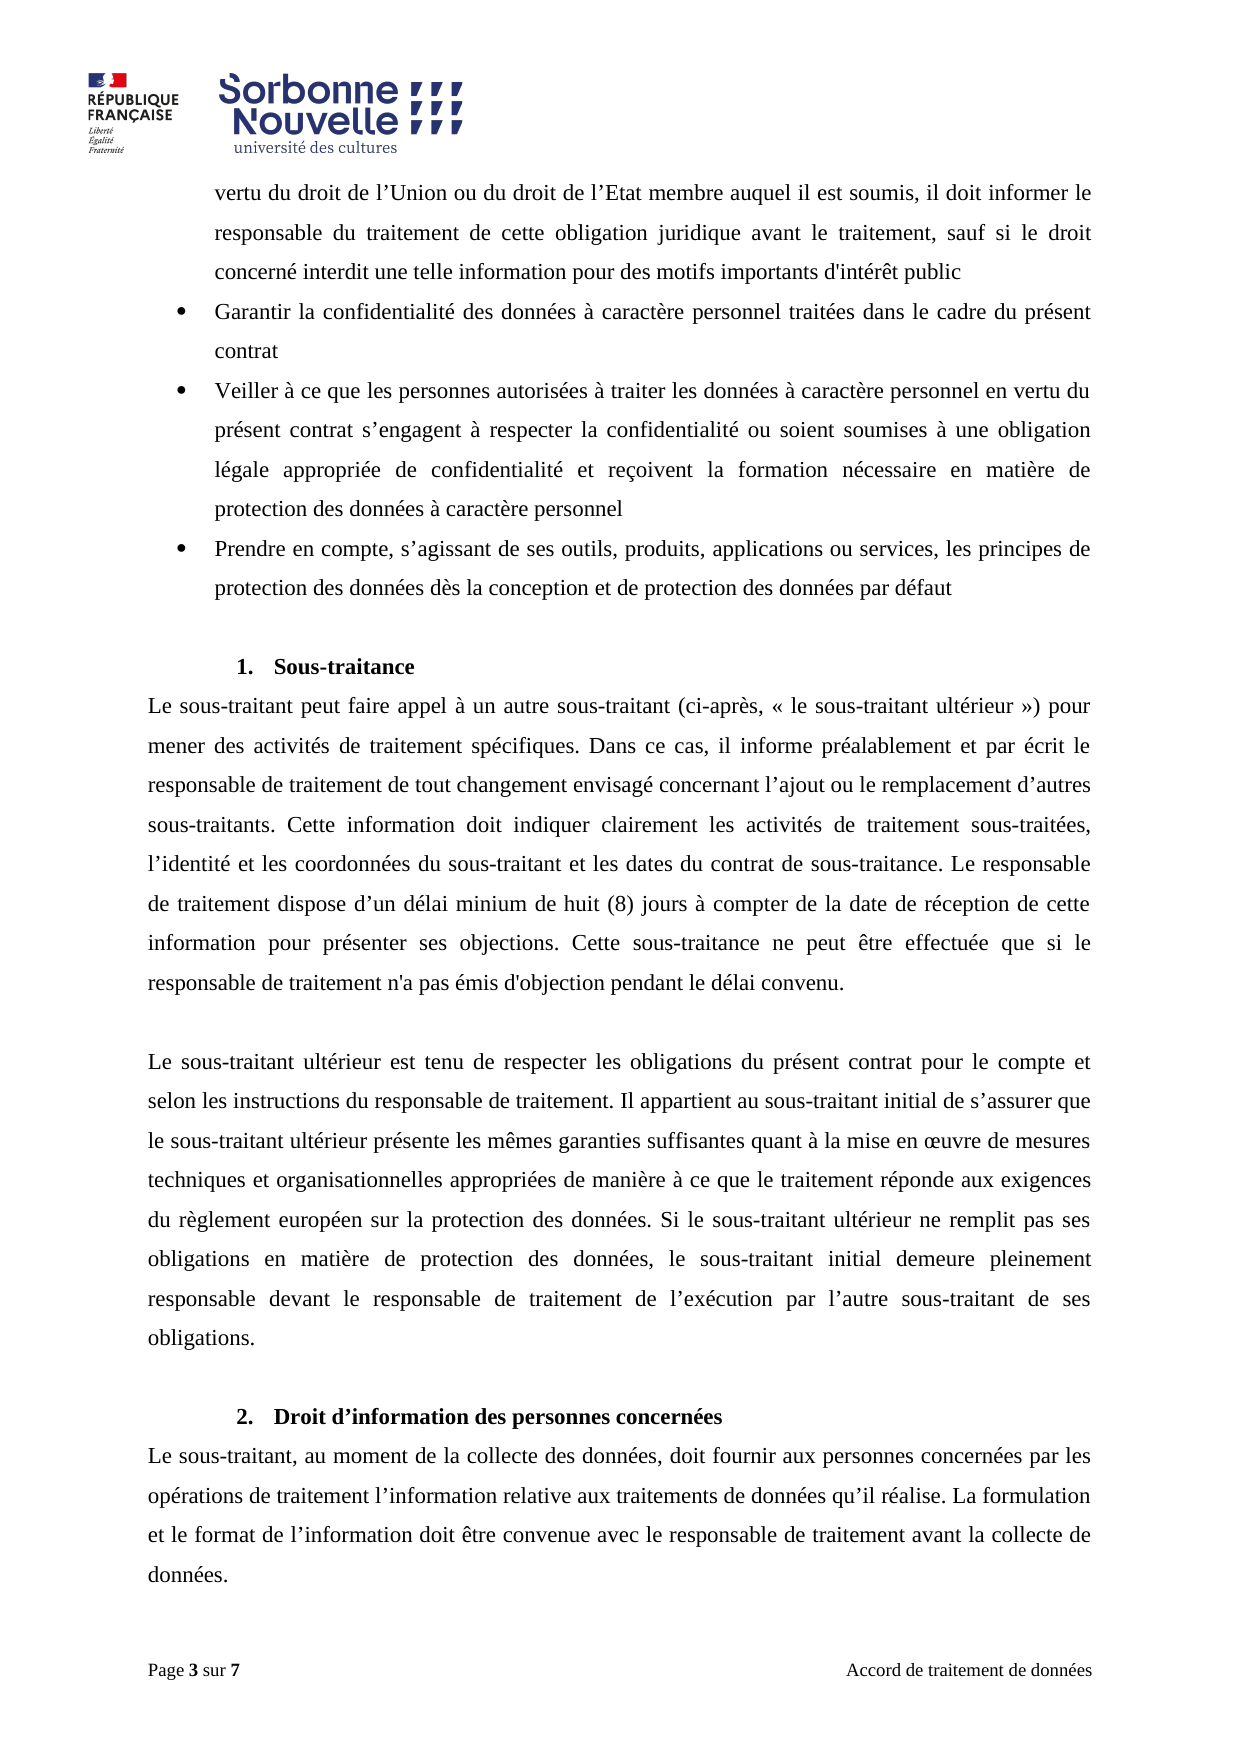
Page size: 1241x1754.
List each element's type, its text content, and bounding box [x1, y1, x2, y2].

text Le sous-traitant ultérieur est tenu de respecter les obligations du présent contrat pour le compte et selon les instructions du responsable de traitement. Il appartient au sous-traitant initial de s’assurer que le sous-traitant ultérieur présente les mêmes garanties suffisantes quant à la mise en œuvre de mesures techniques et organisationnelles appropriées de manière à ce que le traitement réponde aux exigences du règlement européen sur la protection des données. Si le sous-traitant ultérieur ne remplit pas ses obligations en matière de protection des données, le sous-traitant initial demeure pleinement responsable devant le responsable de traitement de l’exécution par l’autre sous-traitant de ses obligations. [148, 1048, 1093, 1351]
list Veiller à ce que les personnes autorisées à traiter les données à caractère personnel en vertu du présent contrat s’engagent à respecter la confidentialité ou soient soumises à une obligation légale appropriée de confidentialité et reçoivent la formation nécessaire en matière de protection des données à caractère personnel [177, 377, 1093, 521]
list Prendre en compte, s’agissant de ses outils, produits, applications ou services, les principes de protection des données dès la conception et de protection des données par défaut [177, 534, 1093, 600]
list Sous-traitance [236, 653, 1093, 679]
text Le sous-traitant, au moment de la collecte des données, doit fournir aux personnes concernées par les opérations de traitement l’information relative aux traitements de données qu’il réalise. La formulation et le format de l’information doit être convenue avec le responsable de traitement avant la collecte de données. [148, 1443, 1093, 1587]
list Droit d’information des personnes concernées [236, 1403, 1093, 1429]
picture [88, 73, 463, 153]
text Le sous-traitant peut faire appel à un autre sous-traitant (ci-après, « le sous-traitant ultérieur ») pour mener des activités de traitement spécifiques. Dans ce cas, il informe préalablement et par écrit le responsable de traitement de tout changement envisagé concernant l’ajout ou le remplacement d’autres sous-traitants. Cette information doit indiquer clairement les activités de traitement sous-traitées, l’identité et les coordonnées du sous-traitant et les dates du contrat de sous-traitance. Le responsable de traitement dispose d’un délai minium de huit (8) jours à compter de la date de réception de cette information pour présenter ses objections. Cette sous-traitance ne peut être effectuée que si le responsable de traitement n'a pas émis d'objection pendant le délai convenu. [148, 692, 1093, 995]
list Garantir la confidentialité des données à caractère personnel traitées dans le cadre du présent contrat [177, 298, 1093, 363]
